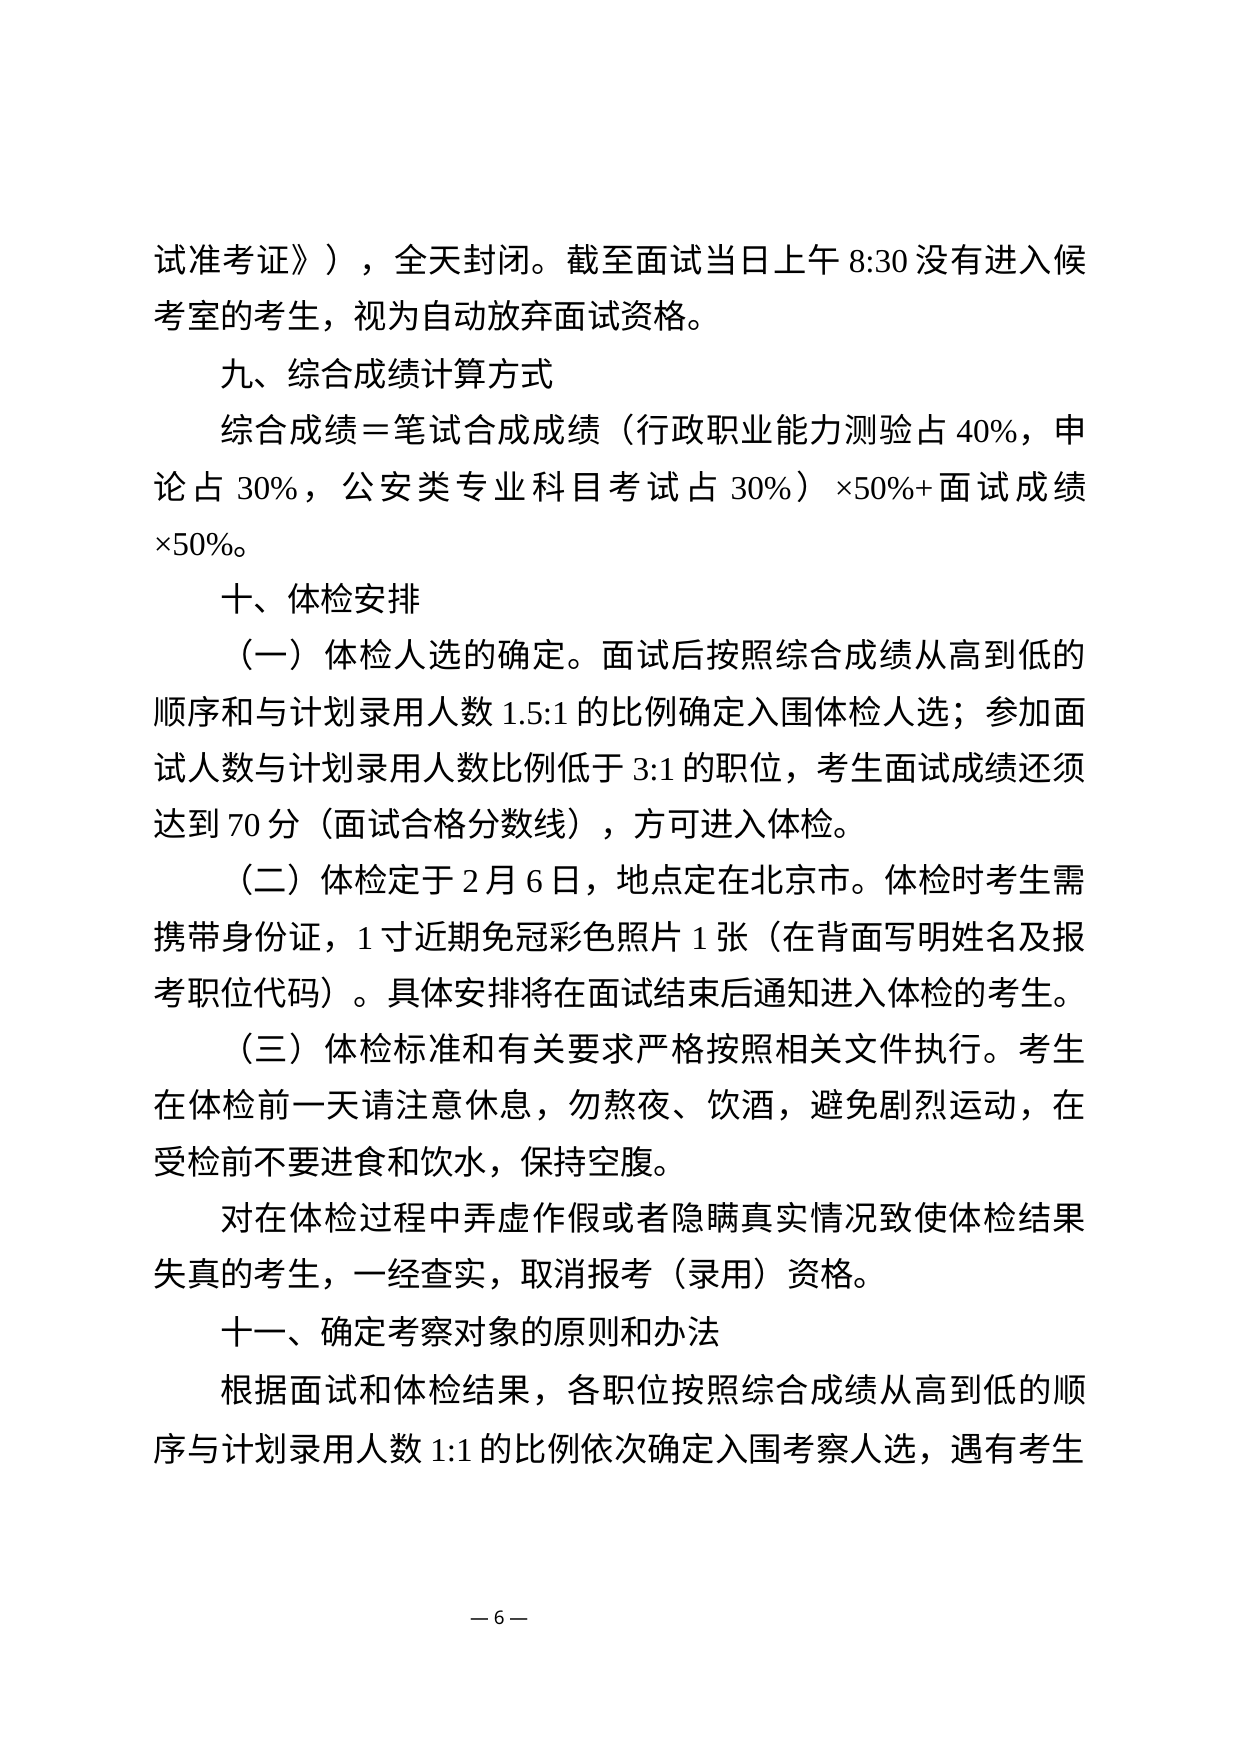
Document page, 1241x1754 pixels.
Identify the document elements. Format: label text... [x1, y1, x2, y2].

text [153, 227, 1087, 339]
text 综合成绩＝笔试合成成绩（行政职业能力测验占40%，申论占30%，公安类专业科目考试占30%）×50%+面试成绩×50%。 [153, 398, 1087, 567]
text 九、综合成绩计算方式 [153, 339, 1087, 398]
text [153, 1356, 1087, 1473]
text （三）体检标准和有关要求严格按照相关文件执行。考生在体检前一天请注意休息，勿熬夜、饮酒，避免剧烈运动，在受检前不要进食和饮水，保持空腹。 [153, 1017, 1087, 1185]
text 对在体检过程中弄虚作假或者隐瞒真实情况致使体检结果失真的考生，一经查实，取消报考（录用）资格。 [153, 1185, 1087, 1298]
text （一）体检人选的确定。面试后按照综合成绩从高到低的顺序和与计划录用人数1.5:1的比例确定入围体检人选；参加面试人数与计划录用人数比例低于3:1的职位，考生面试成绩还须达到70分（面试合格分数线），方可进入体检。 [153, 623, 1087, 848]
text 十一、确定考察对象的原则和办法 [153, 1298, 1087, 1356]
text 十、体检安排 [153, 567, 1087, 623]
text （二）体检定于2月6日，地点定在北京市。体检时考生需携带身份证，1寸近期免冠彩色照片1张（在背面写明姓名及报考职位代码）。具体安排将在面试结束后通知进入体检的考生。 [153, 848, 1087, 1017]
